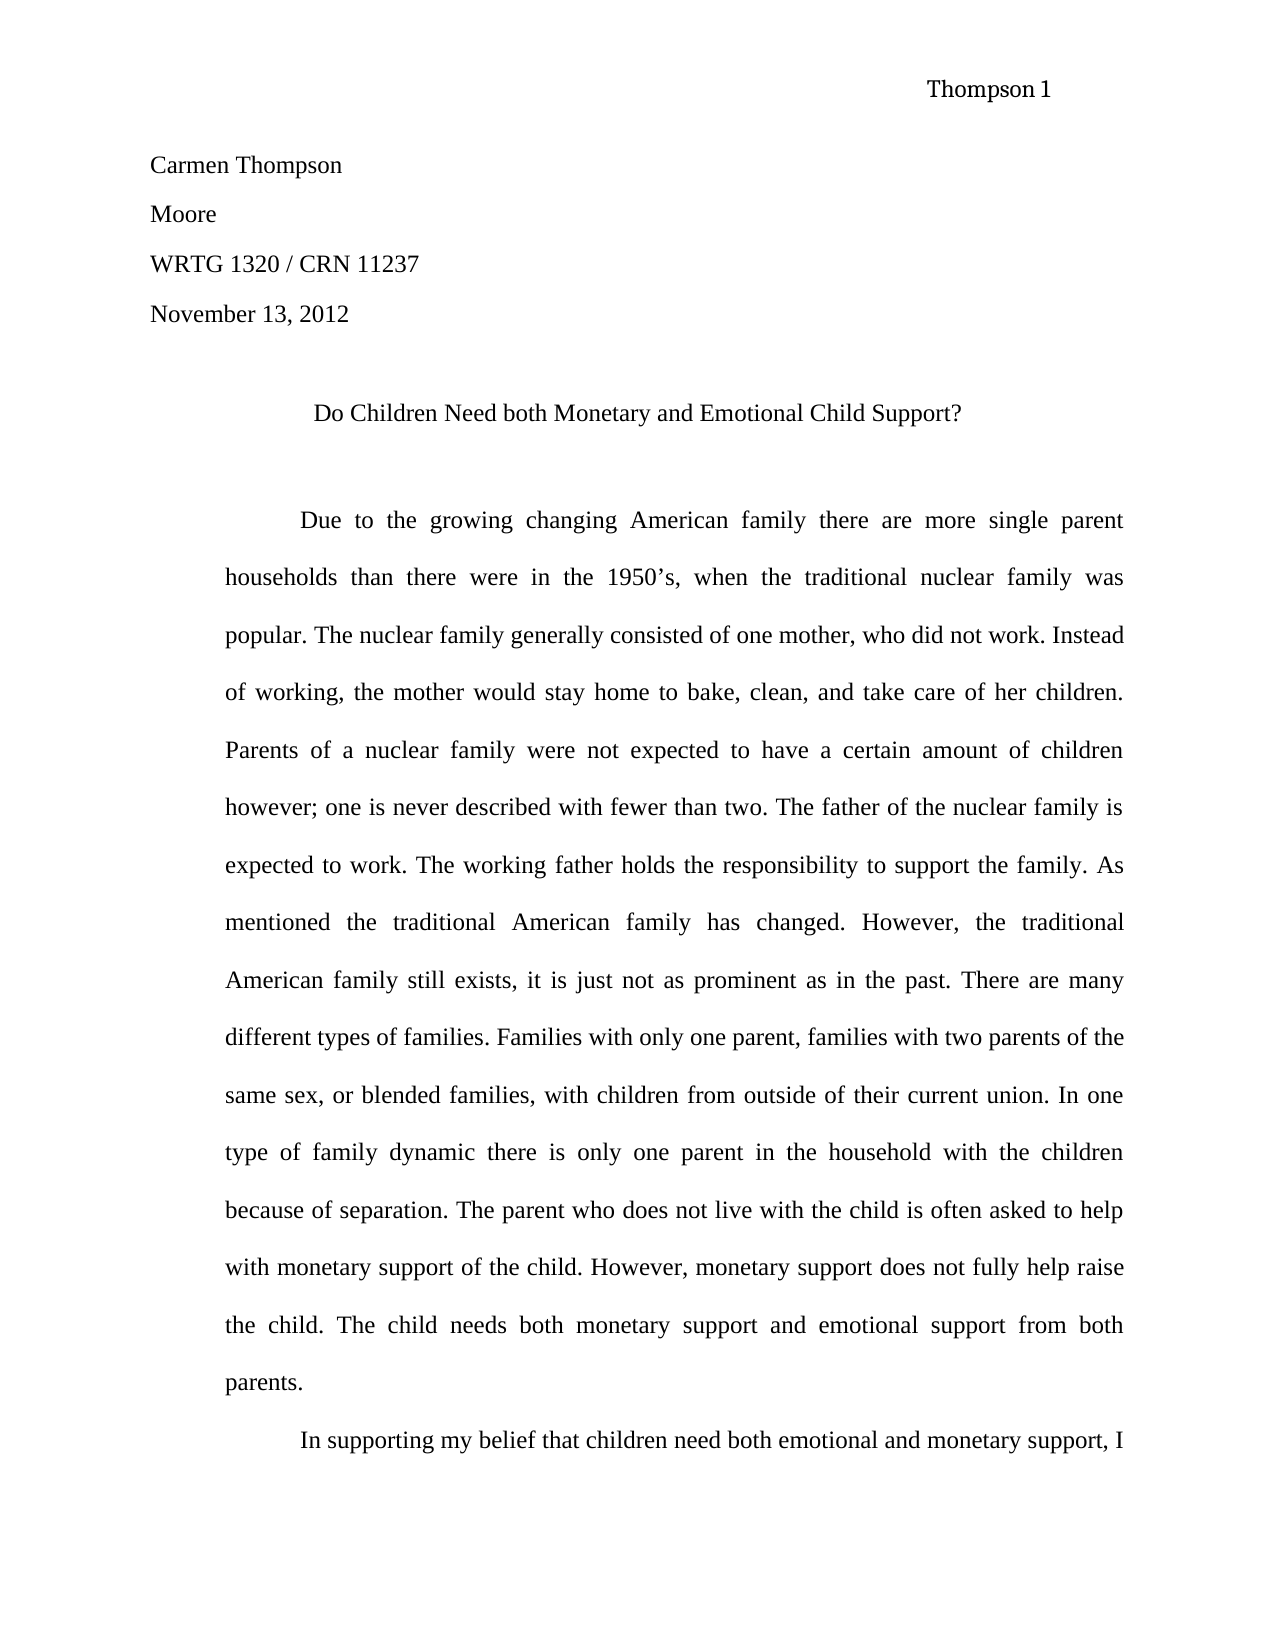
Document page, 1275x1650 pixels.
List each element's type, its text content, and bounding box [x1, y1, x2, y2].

text Carmen Thompson [150, 150, 1125, 179]
text WRTG 1320 / CRN 11237 [150, 249, 1125, 278]
text Due to the growing changing American family there are more single parent households than there were in the 1950’s, when the traditional nuclear family was popular. The nuclear family generally consisted of one mother, who did not work. Instead of working, the mother would stay home to bake, clean, and take care of her children. Parents of a nuclear family were not expected to have a certain amount of children however; one is never described with fewer than two. The father of the nuclear family is expected to work. The working father holds the responsibility to support the family. As mentioned the traditional American family has changed. However, the traditional American family still exists, it is just not as prominent as in the past. There are many different types of families. Families with only one parent, families with two parents of the same sex, or blended families, with children from outside of their current union. In one type of family dynamic there is only one parent in the household with the children because of separation. The parent who does not live with the child is often asked to help with monetary support of the child. However, monetary support does not fully help raise the child. The child needs both monetary support and emotional support from both parents. [225, 505, 1125, 1396]
text Do Children Need both Monetary and Emotional Child Support? [150, 398, 1125, 427]
text Moore [150, 199, 1125, 228]
text November 13, 2012 [150, 299, 1125, 327]
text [225, 1425, 1125, 1454]
